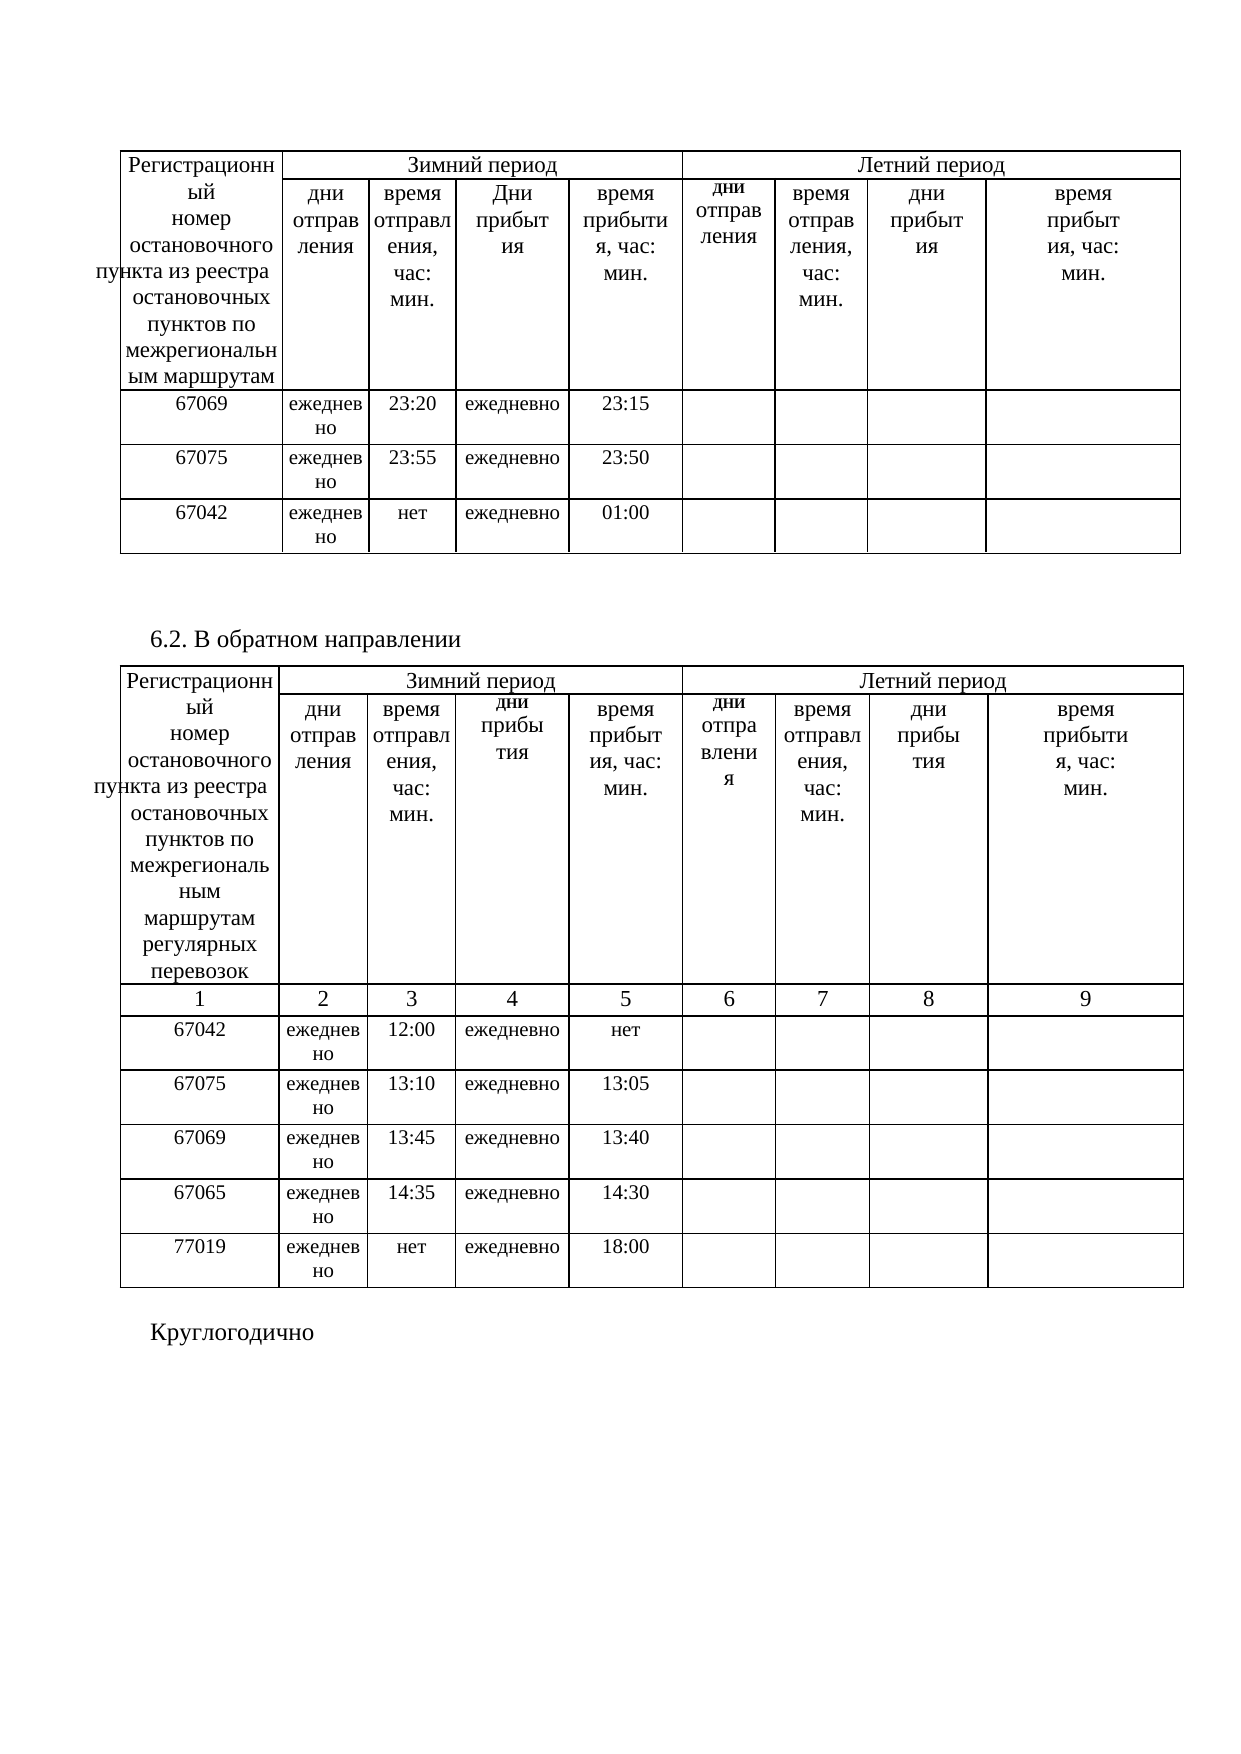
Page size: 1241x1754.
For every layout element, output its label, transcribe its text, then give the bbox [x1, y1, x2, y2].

table_cell ежедневно [280, 1234, 367, 1287]
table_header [121, 152, 282, 389]
table_cell [989, 1071, 1183, 1124]
table_cell ежедневно [283, 391, 368, 444]
table_cell 67069 [121, 1125, 278, 1178]
table_cell [776, 445, 867, 498]
table_header Зимний период [280, 667, 682, 693]
table_cell [987, 500, 1180, 552]
table_cell 23:50 [570, 445, 682, 498]
table_cell ежедневно [456, 1180, 568, 1232]
table_cell дни отправ ления [280, 695, 367, 983]
table_cell дни прибыт ия [868, 180, 985, 389]
table_cell [683, 1017, 775, 1069]
table_cell 5 [570, 985, 682, 1015]
table_cell [683, 500, 774, 552]
table_cell [683, 1125, 775, 1178]
table_cell ежедневно [457, 391, 568, 444]
table_cell ежедневно [280, 1071, 367, 1124]
table_cell ежедневно [280, 1125, 367, 1178]
table_cell 18:00 [570, 1234, 682, 1287]
table_cell время отправл ения, час: мин. [370, 180, 455, 389]
table_cell 8 [870, 985, 987, 1015]
table_cell 67069 [121, 391, 282, 444]
table_cell [776, 1017, 869, 1069]
table_cell [987, 391, 1180, 444]
table_cell [776, 1234, 869, 1287]
table_cell [870, 1017, 987, 1069]
table_cell 67042 [121, 1017, 278, 1069]
table_cell время прибыт ия, час: мин. [987, 180, 1180, 389]
table_cell [683, 1071, 775, 1124]
table_cell 14:30 [570, 1180, 682, 1232]
table_cell [776, 391, 867, 444]
table_cell 67065 [121, 1180, 278, 1232]
table_cell [989, 1180, 1183, 1232]
table_cell 23:55 [370, 445, 455, 498]
table_cell 3 [368, 985, 455, 1015]
table_cell 9 [989, 985, 1183, 1015]
table_cell [989, 1234, 1183, 1287]
table_cell [870, 1071, 987, 1124]
table_cell время прибыти я, час: мин. [989, 695, 1183, 983]
table_cell время прибыт ия, час: мин. [570, 695, 682, 983]
table_cell 23:15 [570, 391, 682, 444]
table_cell 01:00 [570, 500, 682, 552]
table_cell [683, 391, 774, 444]
table_cell дни прибы тия [870, 695, 987, 983]
table_cell ежедневно [456, 1071, 568, 1124]
table_cell [683, 1234, 775, 1287]
table_cell 23:20 [370, 391, 455, 444]
table_cell [776, 500, 867, 552]
table_cell 67075 [121, 1071, 278, 1124]
table_cell 6 [683, 985, 775, 1015]
table_cell [868, 391, 985, 444]
table_cell Дни прибыт ия [457, 180, 568, 389]
table_cell [870, 1180, 987, 1232]
table_cell 13:05 [570, 1071, 682, 1124]
table_cell ежедневно [283, 500, 368, 552]
table_cell нет [368, 1234, 455, 1287]
table_cell нет [370, 500, 455, 552]
table_cell ежедневно [280, 1017, 367, 1069]
table_header Зимний период [283, 152, 682, 178]
table_cell 77019 [121, 1234, 278, 1287]
text 6.2. В обратном направлении [150, 624, 1090, 653]
table_cell ежедневно [280, 1180, 367, 1232]
table_cell [683, 1180, 775, 1232]
table_cell [989, 1125, 1183, 1178]
table_header Летний период [683, 667, 1183, 693]
table_cell 1 [121, 985, 278, 1015]
table_cell [776, 1125, 869, 1178]
table_cell ДНИ отпра влени я [683, 695, 775, 983]
table_cell 2 [280, 985, 367, 1015]
table_cell [870, 1234, 987, 1287]
table_cell 12:00 [368, 1017, 455, 1069]
table_cell время прибыти я, час: мин. [570, 180, 682, 389]
table_cell ежедневно [457, 500, 568, 552]
table_cell [987, 445, 1180, 498]
table_cell 4 [456, 985, 568, 1015]
table_cell 7 [776, 985, 869, 1015]
table_cell время отправл ения, час: мин. [368, 695, 455, 983]
table_cell [989, 1017, 1183, 1069]
table_cell [870, 1125, 987, 1178]
table_cell 13:40 [570, 1125, 682, 1178]
table_cell время отправ ления, час: мин. [776, 180, 867, 389]
table_cell нет [570, 1017, 682, 1069]
table_cell 13:45 [368, 1125, 455, 1178]
table_cell [683, 445, 774, 498]
table_cell 67042 [121, 500, 282, 552]
table_cell ежедневно [456, 1125, 568, 1178]
table_cell ежедневно [456, 1017, 568, 1069]
table_cell время отправл ения, час: мин. [776, 695, 869, 983]
table_cell [868, 445, 985, 498]
text Круглогодично [150, 1317, 1090, 1346]
table_cell ежедневно [283, 445, 368, 498]
table_cell ДНИ прибы тия [456, 695, 568, 983]
table_cell дни отправ ления [283, 180, 368, 389]
table_cell [776, 1071, 869, 1124]
table_cell 13:10 [368, 1071, 455, 1124]
table_cell 67075 [121, 445, 282, 498]
table_header Регистрационный номер остановочного пункта из реестра остановочных пунктов по межрегиональным маршрутам регулярных перевозок [121, 667, 278, 983]
table_cell [868, 500, 985, 552]
table_cell ежедневно [457, 445, 568, 498]
table_cell ДНИ отправ ления [683, 180, 774, 389]
table_cell ежедневно [456, 1234, 568, 1287]
table_cell [776, 1180, 869, 1232]
table_header Летний период [683, 152, 1180, 178]
table_cell 14:35 [368, 1180, 455, 1232]
